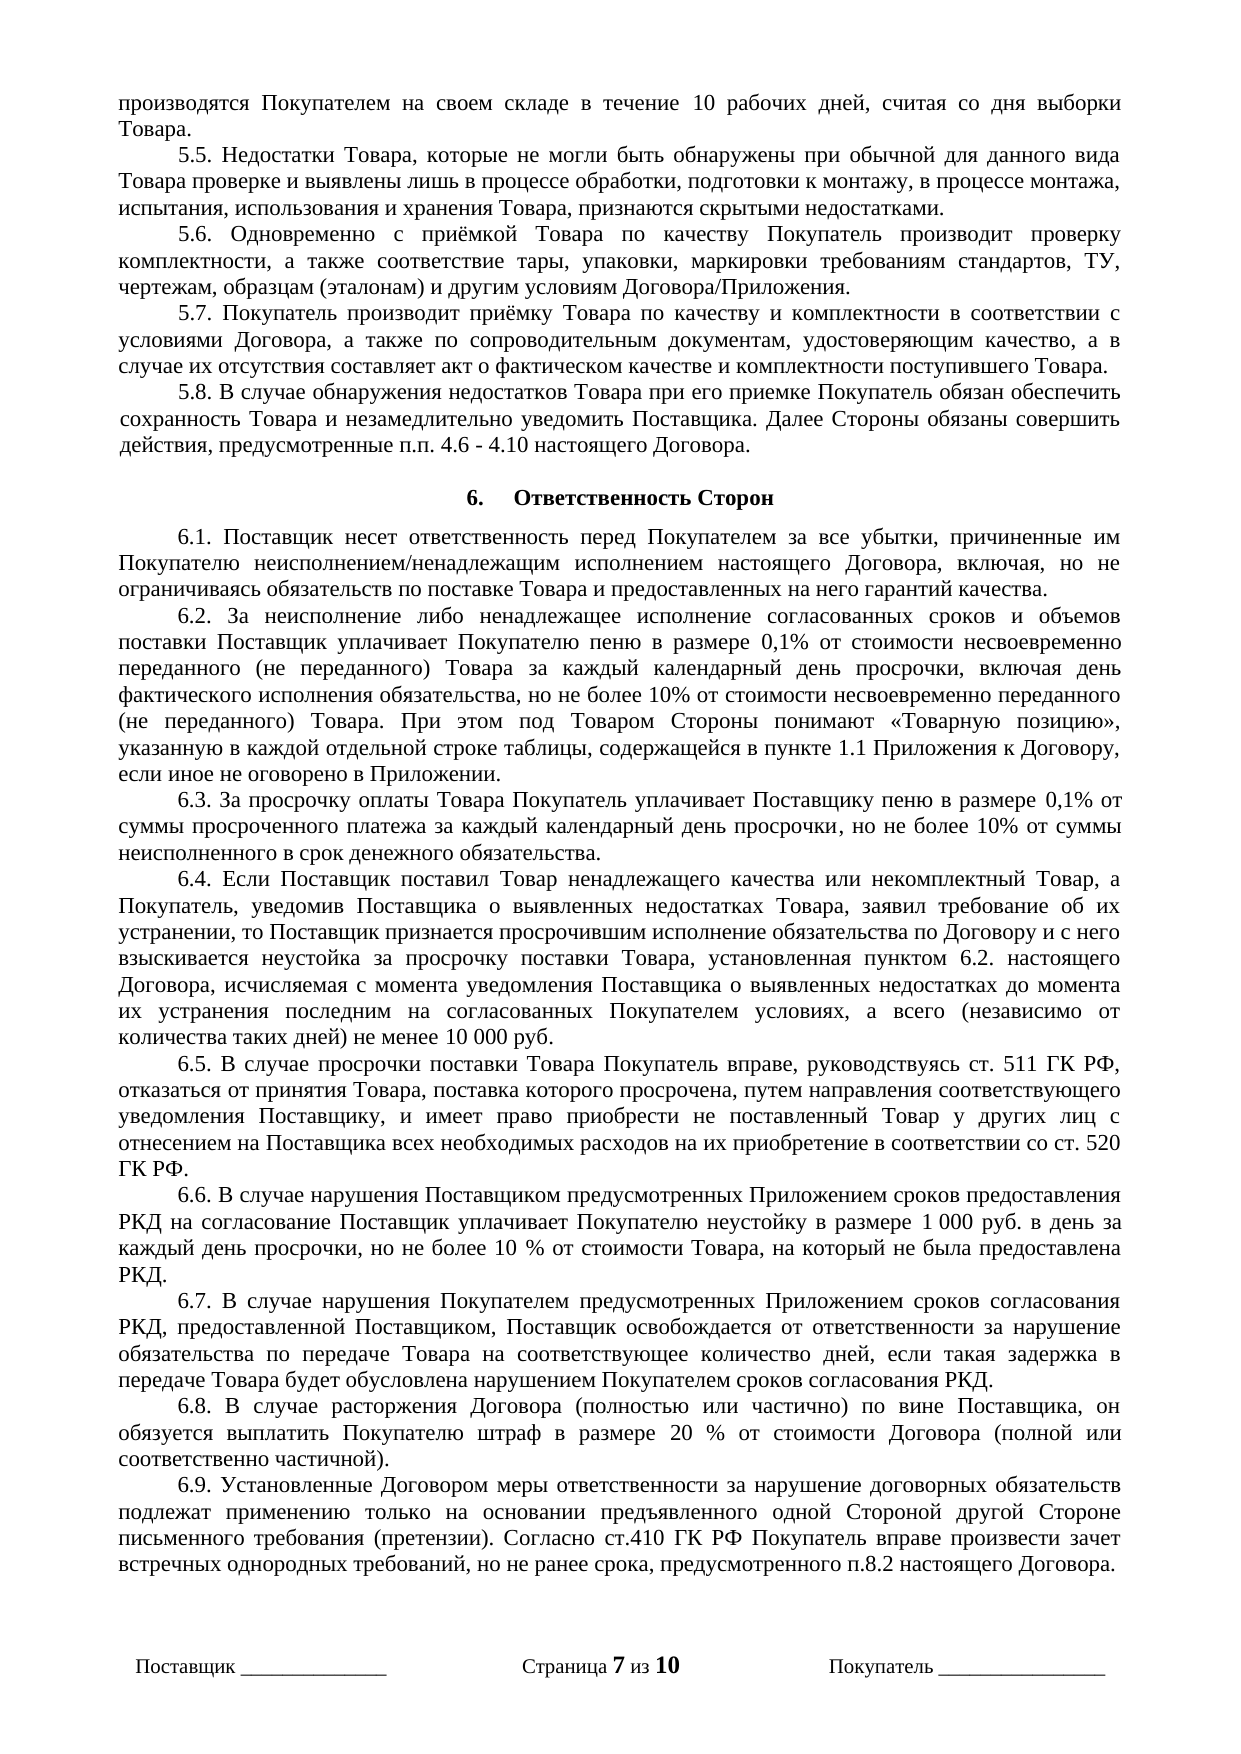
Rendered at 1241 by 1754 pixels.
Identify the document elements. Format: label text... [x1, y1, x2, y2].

text 5.8. В случае обнаружения недостатков Товара при его приемке Покупатель обязан обеспечить сохранность Товара и незамедлительно уведомить Поставщика. Далее Стороны обязаны совершить действия, предусмотренные п.п. 4.6 - 4.10 настоящего Договора. [119, 378, 1122, 457]
text 6. Ответственность Сторон [118, 484, 1122, 510]
text 6.4. Если Поставщик поставил Товар ненадлежащего качества или некомплектный Товар, а Покупатель, уведомив Поставщика о выявленных недостатках Товара, заявил требование об их устранении, то Поставщик признается просрочившим исполнение обязательства по Договору и с него взыскивается неустойка за просрочку поставки Товара, установленная пунктом 6.2. настоящего Договора, исчисляемая с момента уведомления Поставщика о выявленных недостатках до момента их устранения последним на согласованных Покупателем условиях, а всего (независимо от количества таких дней) не менее . [118, 865, 1122, 1050]
text 6.2. За неисполнение либо ненадлежащее исполнение согласованных сроков и объемов поставки Поставщик уплачивает Покупателю пеню в размере от стоимости несвоевременно переданного (не переданного) Товара за каждый календарный день просрочки, включая день фактического исполнения обязательства, но не более 10% от стоимости несвоевременно переданного (не переданного) Товара. При этом под Товаром Стороны понимают «Товарную позицию», указанную в каждой отдельной строке таблицы, содержащейся в пункте 1.1 Приложения к Договору, если иное не оговорено в Приложении. [118, 602, 1122, 786]
text 6.5. В случае просрочки поставки Товара Покупатель вправе, руководствуясь ст. 511 ГК РФ, отказаться от принятия Товара, поставка которого просрочена, путем направления соответствующего уведомления Поставщику, и имеет право приобрести не поставленный Товар у других лиц с отнесением на Поставщика всех необходимых расходов на их приобретение в соответствии со ст. 520 ГК РФ. [118, 1050, 1122, 1182]
text 5.5. Недостатки Товара, которые не могли быть обнаружены при обычной для данного вида Товара проверке и выявлены лишь в процессе обработки, подготовки к монтажу, в процессе монтажа, испытания, использования и хранения Товара, признаются скрытыми недостатками. [118, 141, 1122, 220]
text 6.8. В случае расторжения Договора (полностью или частично) по вине Поставщика, он обязуется выплатить Покупателю штраф в размере от стоимости Договора (полной или соответственно частичной). [118, 1392, 1122, 1471]
text 6.3. За просрочку оплаты Товара Покупатель уплачивает Поставщику пеню в размере от суммы просроченного платежа за каждый календарный день просрочки, но не более 10% от суммы неисполненного в срок денежного обязательства. [118, 786, 1122, 865]
text 5.7. Покупатель производит приёмку Товара по качеству и комплектности в соответствии с условиями Договора, а также по сопроводительным документам, удостоверяющим качество, а в случае их отсутствия составляет акт о фактическом качестве и комплектности поступившего Товара. [118, 299, 1122, 378]
text 6.7. В случае нарушения Покупателем предусмотренных Приложением сроков согласования РКД, предоставленной Поставщиком, Поставщик освобождается от ответственности за нарушение обязательства по передаче Товара на соответствующее количество дней, если такая задержка в передаче Товара будет обусловлена нарушением Покупателем сроков согласования РКД. [118, 1287, 1122, 1392]
text 6.1. Поставщик несет ответственность перед Покупателем за все убытки, причиненные им Покупателю неисполнением/ненадлежащим исполнением настоящего Договора, включая, но не ограничиваясь обязательств по поставке Товара и предоставленных на него гарантий качества. [118, 523, 1122, 602]
text 6.6. В случае нарушения Поставщиком предусмотренных Приложением сроков предоставления РКД на согласование Поставщик уплачивает Покупателю неустойку в размере в день за каждый день просрочки, но не более 10 % от стоимости Товара, на который не была предоставлена РКД. [118, 1182, 1122, 1287]
text 6.9. Установленные Договором меры ответственности за нарушение договорных обязательств подлежат применению только на основании предъявленного одной Стороной другой Стороне письменного требования (претензии). Согласно ст.410 ГК РФ Покупатель вправе произвести зачет встречных однородных требований, но не ранее срока, предусмотренного п.8.2 настоящего Договора. [118, 1471, 1122, 1577]
text 5.6. Одновременно с приёмкой Товара по качеству Покупатель производит проверку комплектности, а также соответствие тары, упаковки, маркировки требованиям стандартов, ТУ, чертежам, образцам (эталонам) и другим условиям Договора/Приложения. [118, 220, 1122, 299]
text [118, 88, 1122, 141]
